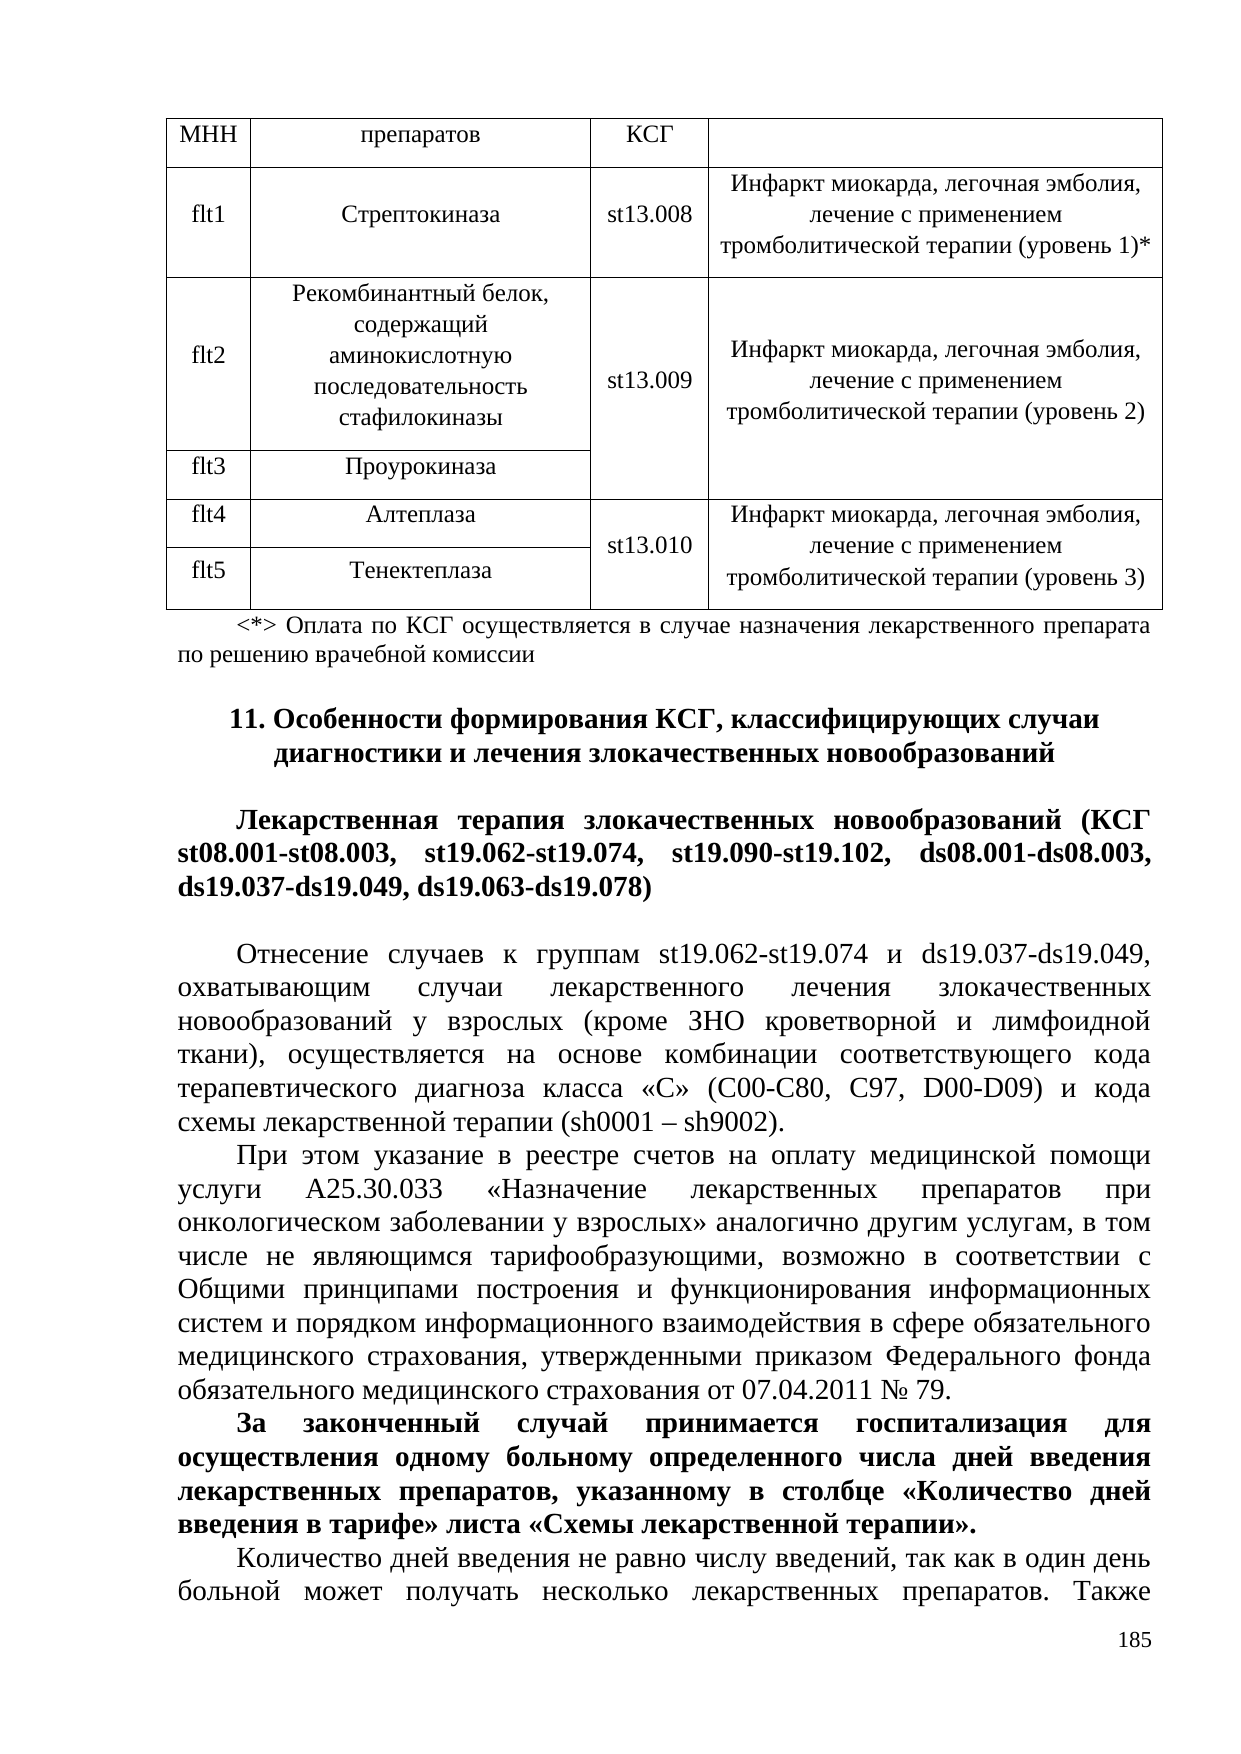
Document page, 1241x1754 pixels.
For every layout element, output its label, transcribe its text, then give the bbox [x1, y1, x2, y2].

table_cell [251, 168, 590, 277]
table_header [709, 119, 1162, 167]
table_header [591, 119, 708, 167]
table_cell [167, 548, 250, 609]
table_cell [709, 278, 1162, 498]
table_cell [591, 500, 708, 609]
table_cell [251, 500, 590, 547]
text При этом указание в реестре счетов на оплату медицинской помощи услуги A25.30.033 «Назначение лекарственных препаратов при онкологическом заболевании у взрослых» аналогично другим услугам, в том числе не являющимся тарифообразующими, возможно в соответствии с Общими принципами построения и функционирования информационных систем и порядком информационного взаимодействия в сфере обязательного медицинского страхования, утвержденными приказом Федерального фонда обязательного медицинского страхования от 07.04.2011 № 79. [177, 1137, 1152, 1406]
text Отнесение случаев к группам st19.062-st19.074 и ds19.037-ds19.049, охватывающим случаи лекарственного лечения злокачественных новообразований у взрослых (кроме ЗНО кроветворной и лимфоидной ткани), осуществляется на основе комбинации соответствующего кода терапевтического диагноза класса «С» (С00-С80, С97, D00-D09) и кода схемы лекарственной терапии (sh0001 – sh9002). [177, 936, 1152, 1137]
text <*> Оплата по КСГ осуществляется в случае назначения лекарственного препарата по решению врачебной комиссии [177, 610, 1152, 668]
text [177, 1540, 1152, 1607]
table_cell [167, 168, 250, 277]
text Лекарственная терапия злокачественных новообразований (КСГ st08.001-st08.003, st19.062-st19.074, st19.090-st19.102, ds08.001-ds08.003, ds19.037-ds19.049, ds19.063-ds19.078) [177, 802, 1152, 902]
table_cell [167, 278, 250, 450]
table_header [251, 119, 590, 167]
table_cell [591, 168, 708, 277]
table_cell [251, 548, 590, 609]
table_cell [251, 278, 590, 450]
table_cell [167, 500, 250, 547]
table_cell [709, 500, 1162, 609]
text 11. Особенности формирования КСГ, классифицирующих случаи диагностики и лечения злокачественных новообразований [177, 701, 1152, 768]
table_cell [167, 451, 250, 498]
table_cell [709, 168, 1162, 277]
text За законченный случай принимается госпитализация для осуществления одному больному определенного числа дней введения лекарственных препаратов, указанному в столбце «Количество дней введения в тарифе» листа «Схемы лекарственной терапии». [177, 1406, 1152, 1540]
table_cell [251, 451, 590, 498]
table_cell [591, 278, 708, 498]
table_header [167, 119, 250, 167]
